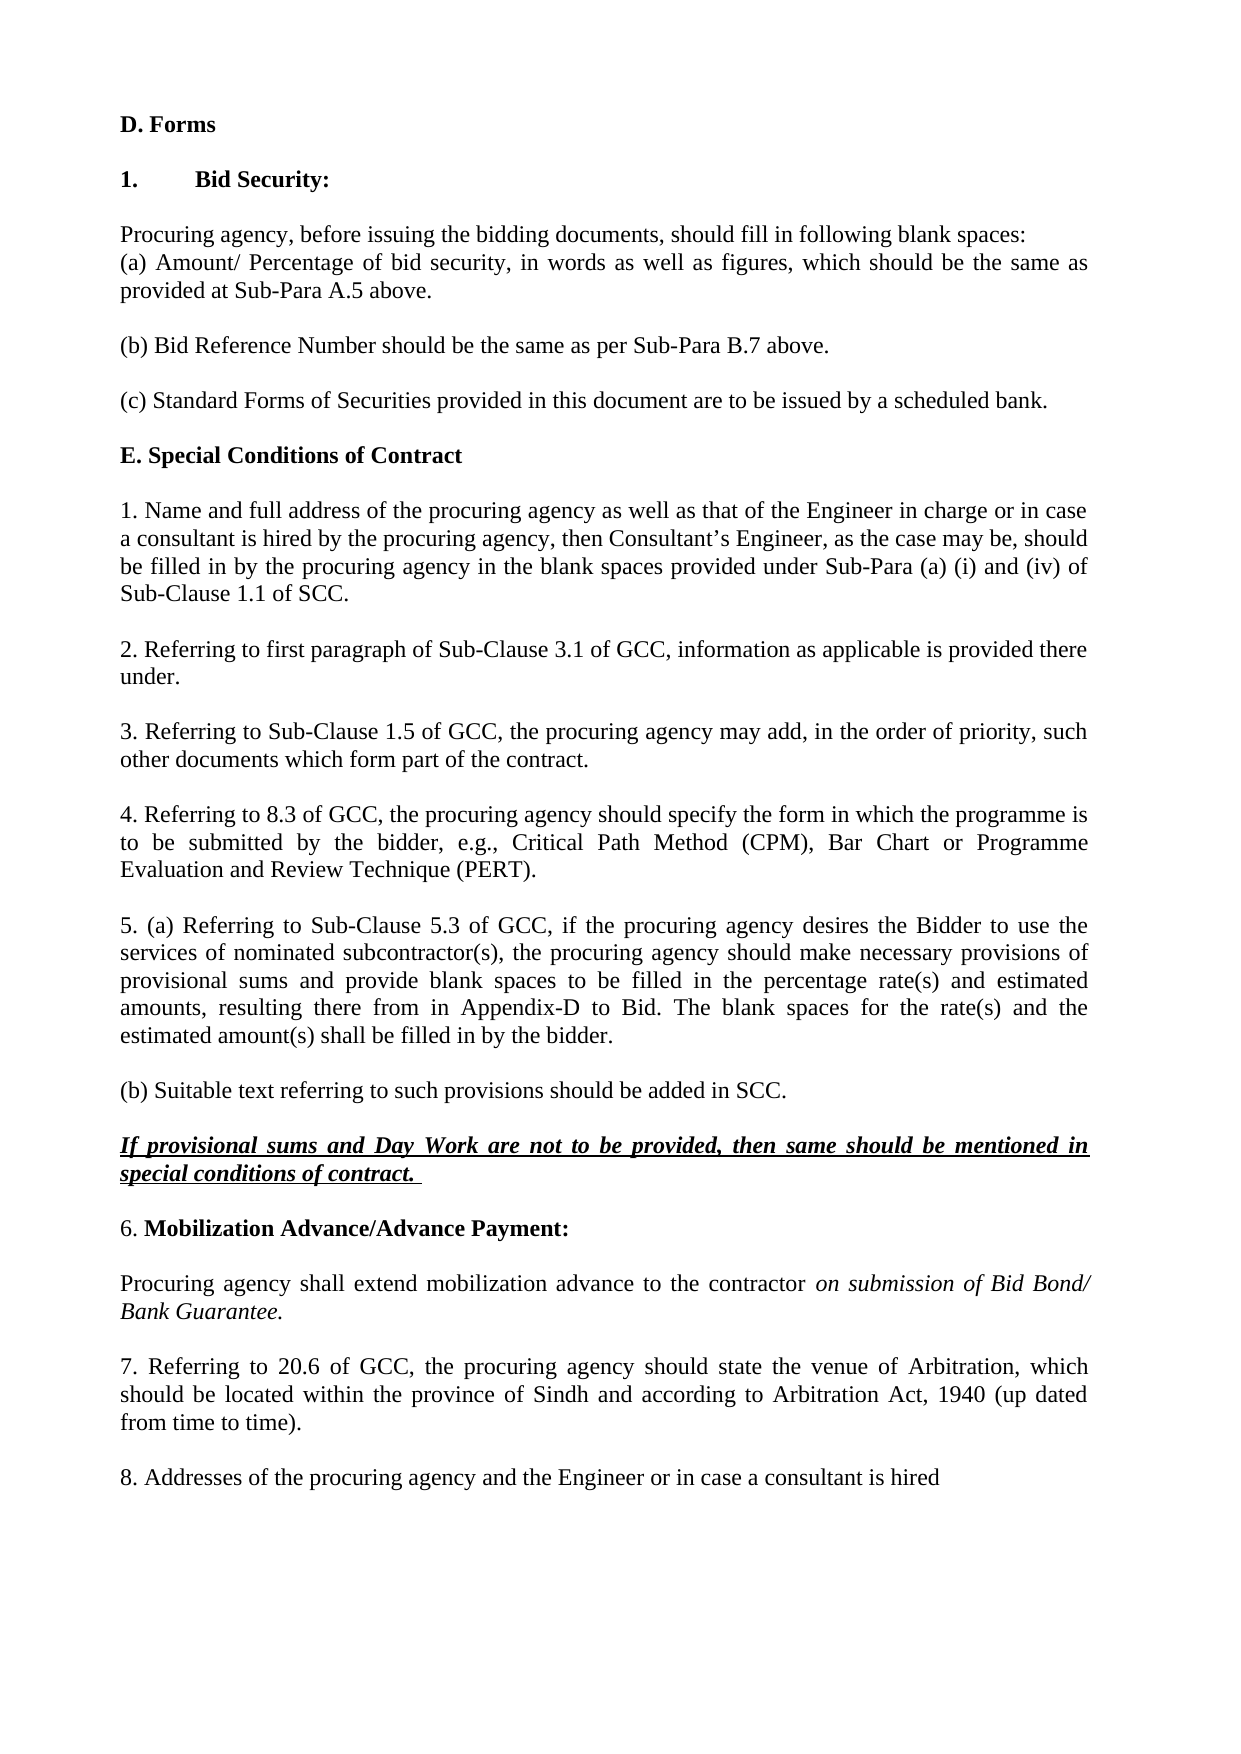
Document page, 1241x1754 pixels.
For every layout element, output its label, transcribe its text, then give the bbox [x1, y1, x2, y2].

text 5. (a) Referring to Sub-Clause 5.3 of GCC, if the procuring agency desires the Bidder to use the services of nominated subcontractor(s), the procuring agency should make necessary provisions of provisional sums and provide blank spaces to be filled in the percentage rate(s) and estimated amounts, resulting there from in Appendix-D to Bid. The blank spaces for the rate(s) and the estimated amount(s) shall be filled in by the bidder. [120, 911, 1090, 1049]
list Bid Security: [120, 165, 1090, 193]
text Procuring agency shall extend mobilization advance to the contractor on submission of Bid Bond/ Bank Guarantee. [120, 1269, 1090, 1325]
text D. Forms [120, 110, 1090, 138]
text 7. Referring to 20.6 of GCC, the procuring agency should state the venue of Arbitration, which should be located within the province of Sindh and according to Arbitration Act, 1940 (up dated from time to time). [120, 1352, 1090, 1435]
text 1. Name and full address of the procuring agency as well as that of the Engineer in charge or in case a consultant is hired by the procuring agency, then Consultant’s Engineer, as the case may be, should be filled in by the procuring agency in the blank spaces provided under Sub-Para (a) (i) and (iv) of Sub-Clause 1.1 of SCC. [120, 497, 1090, 607]
text (b) Bid Reference Number should be the same as per Sub-Para B.7 above. [120, 331, 1090, 358]
text Procuring agency, before issuing the bidding documents, should fill in following blank spaces: [120, 221, 1090, 248]
text (b) Suitable text referring to such provisions should be added in SCC. [120, 1076, 1090, 1104]
text 2. Referring to first paragraph of Sub-Clause 3.1 of GCC, information as applicable is provided there under. [120, 634, 1090, 690]
text (a) Amount/ Percentage of bid security, in words as well as figures, which should be the same as provided at Sub-Para A.5 above. [120, 248, 1090, 303]
text 8. Addresses of the procuring agency and the Engineer or in case a consultant is hired [120, 1463, 1090, 1490]
text E. Special Conditions of Contract [120, 441, 1090, 469]
text (c) Standard Forms of Securities provided in this document are to be issued by a scheduled bank. [120, 386, 1090, 414]
text 3. Referring to Sub-Clause 1.5 of GCC, the procuring agency may add, in the order of priority, such other documents which form part of the contract. [120, 717, 1090, 773]
text 4. Referring to 8.3 of GCC, the procuring agency should specify the form in which the programme is to be submitted by the bidder, e.g., Critical Path Method (CPM), Bar Chart or Programme Evaluation and Review Technique (PERT). [120, 800, 1090, 883]
text If provisional sums and Day Work are not to be provided, then same should be mentioned in special conditions of contract. [120, 1157, 1090, 1187]
text 6. Mobilization Advance/Advance Payment: [120, 1214, 1090, 1242]
text If provisional sums and Day Work are not to be provided, then same should be mentioned in special conditions of contract. [120, 1131, 1090, 1155]
